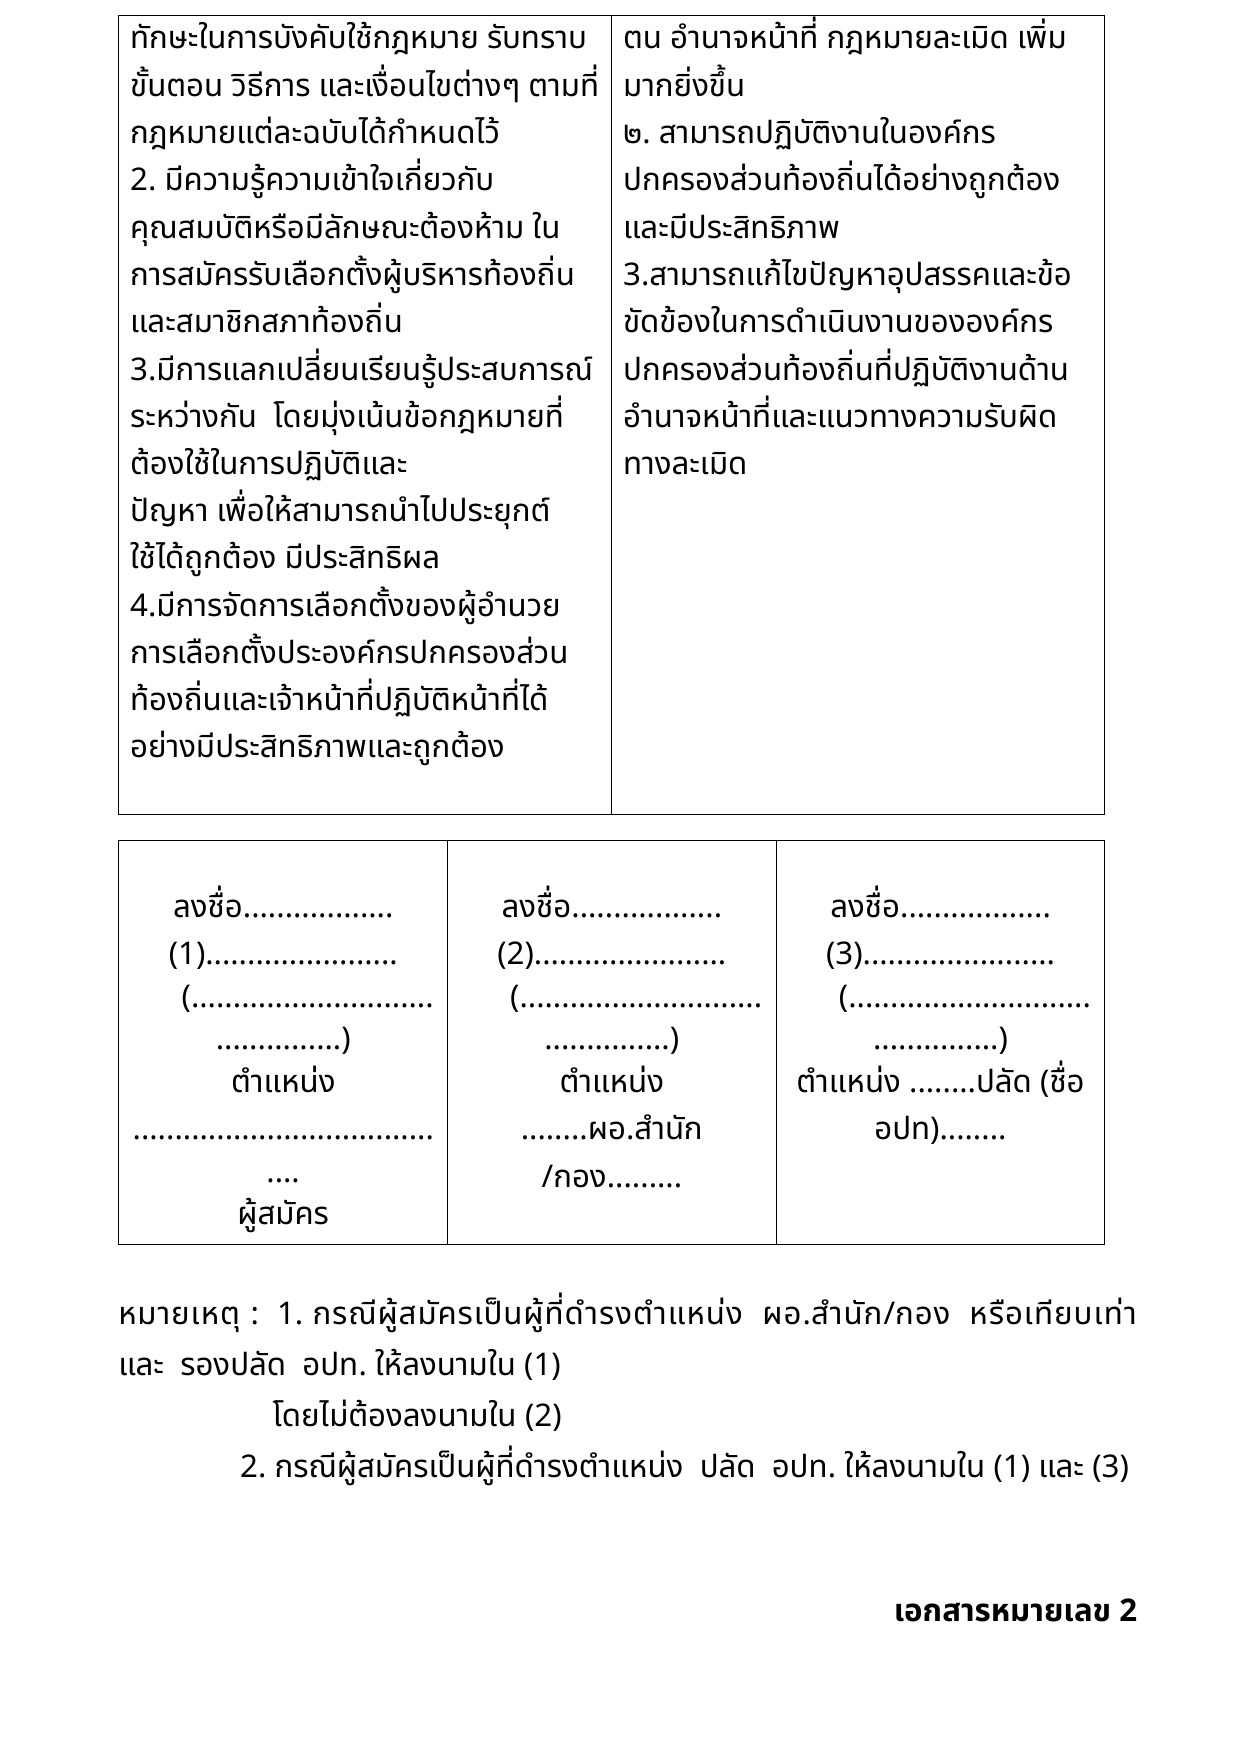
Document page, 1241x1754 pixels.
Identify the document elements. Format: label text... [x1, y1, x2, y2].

table_header ลงชื่อ..................(3)....................... (............................................) ตำแหน่ง ........ปลัด (ชื่อ อปท)........ [777, 841, 1104, 1244]
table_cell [119, 16, 611, 814]
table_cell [612, 16, 1104, 814]
text โดยไม่ต้องลงนามใน (2) [118, 1393, 1137, 1441]
table_header ลงชื่อ..................(1)....................... (............................................) ตำแหน่ง ........................................ ผู้สมัคร [119, 841, 447, 1244]
text เอกสารหมายเลข 2 [118, 1587, 1137, 1635]
text 2. กรณีผู้สมัครเป็นผู้ที่ดำรงตำแหน่ง ปลัด อปท. ให้ลงนามใน (1) และ (3) [118, 1444, 1137, 1492]
text หมายเหตุ : 1. กรณีผู้สมัครเป็นผู้ที่ดำรงตำแหน่ง ผอ.สำนัก/กอง หรือเทียบเท่า และ รองปลัด อปท. ให้ลงนามใน (1) [118, 1291, 1137, 1389]
table_header ลงชื่อ..................(2)....................... (............................................) ตำแหน่ง ........ผอ.สำนัก/กอง......... [448, 841, 776, 1244]
